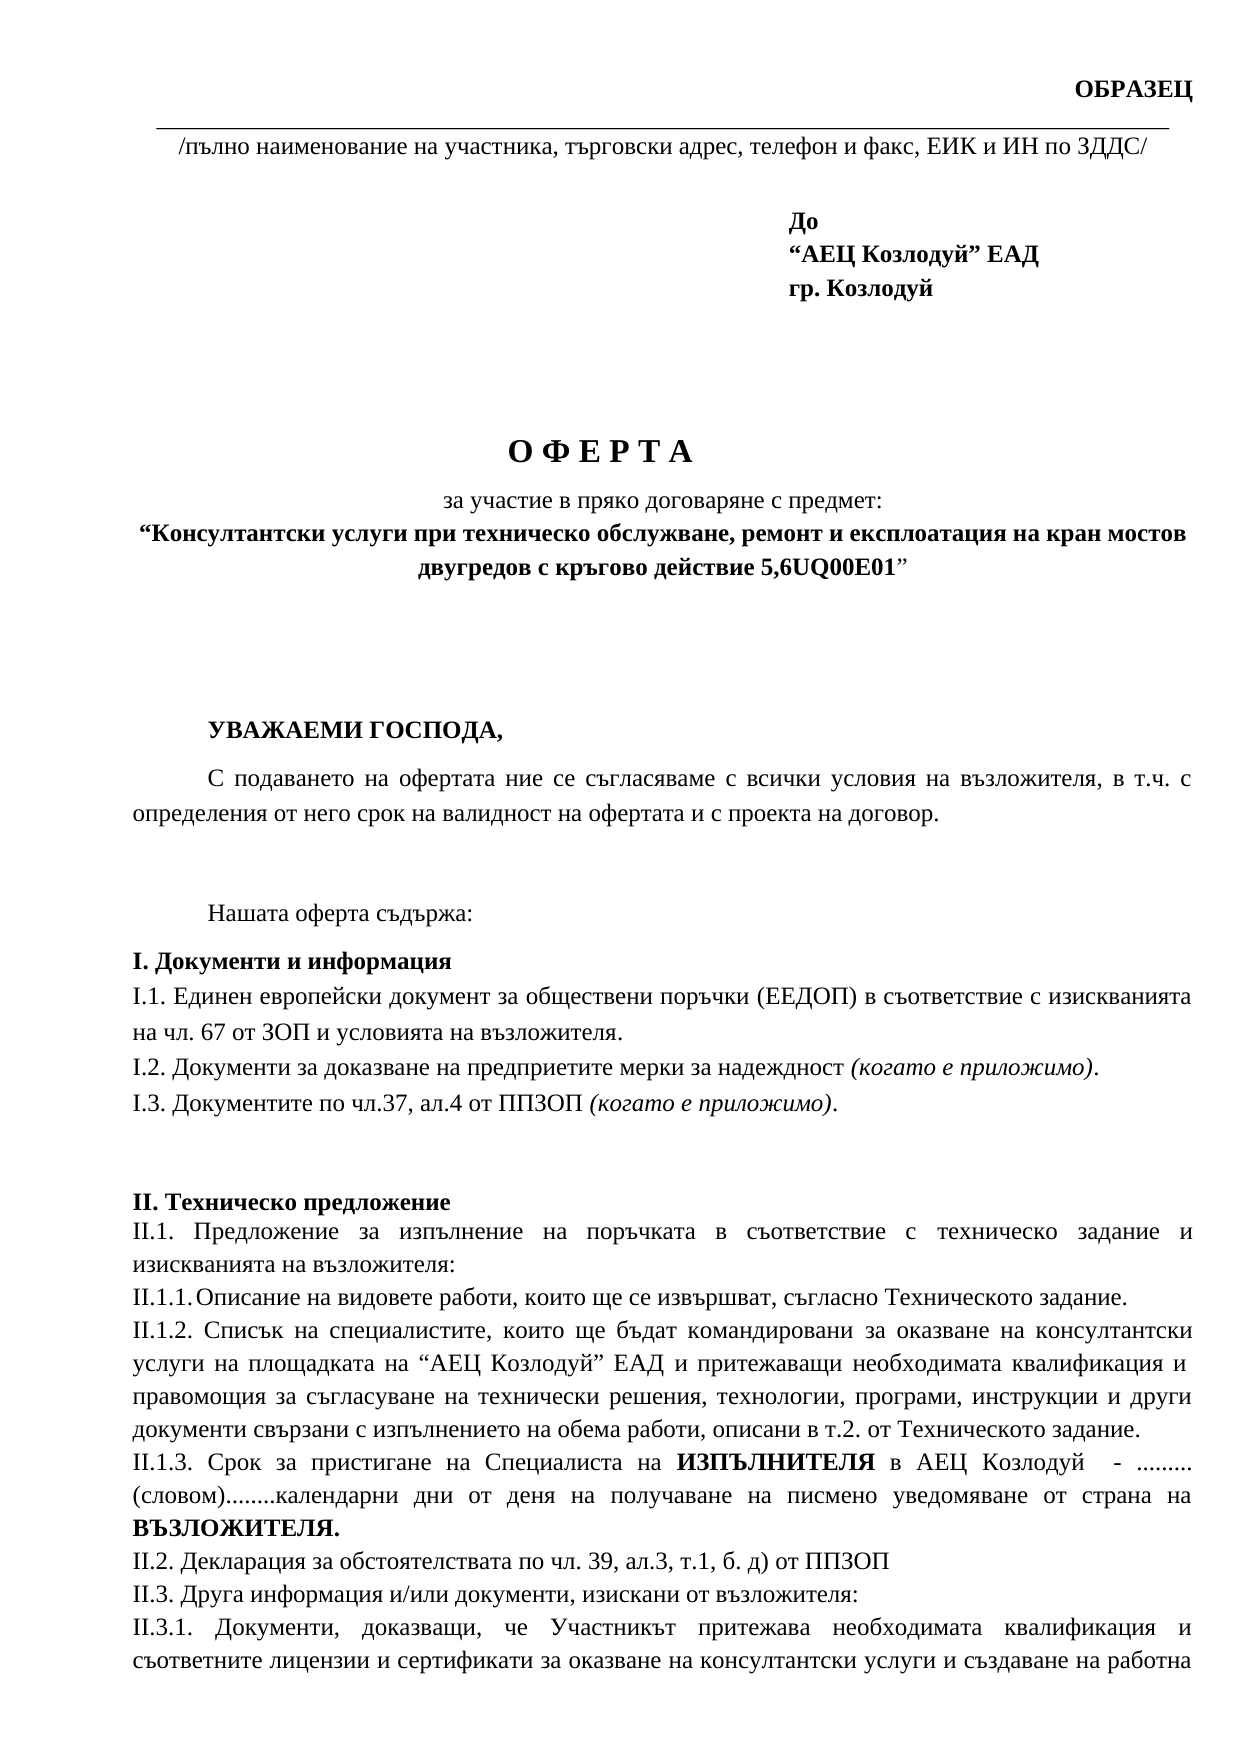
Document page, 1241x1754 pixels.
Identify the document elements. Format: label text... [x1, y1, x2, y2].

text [132, 1612, 1193, 1674]
subtitle ОБРАЗЕЦ [132, 74, 1193, 103]
text II.1. Предложение за изпълнение на поръчката в съответствие с техническо задание и изискванията на възложителя: [132, 1216, 1193, 1278]
text II.1.2. Списък на специалистите, които ще бъдат командировани за оказване на консултантски услуги на площадката на “АЕЦ Козлодуй” ЕАД и притежаващи необходимата квалификация и правомощия за съгласуване на технически решения, технологии, програми, инструкции и други документи свързани с изпълнението на обема работи, описани в т.2. от Техническото задание. [132, 1315, 1193, 1443]
subtitle _________________________________________________________________________________ [132, 103, 1193, 131]
text I.2. Документи за доказване на предприетите мерки за надеждност (когато е приложимо). [132, 1046, 1193, 1081]
subtitle /пълно наименование на участника, търговски адрес, телефон и факс, ЕИК и ИН по ЗДДС/ [132, 131, 1193, 160]
subtitle гр. Козлодуй [132, 268, 1193, 301]
text “Консултантски услуги при техническо обслужване, ремонт и експлоатация на кран мостов двугредов с кръгово действие 5,6UQ00E01” [132, 515, 1193, 582]
text Нашата оферта съдържа: [132, 891, 1193, 927]
text I.1. Единен европейски документ за обществени поръчки (ЕЕДОП) в съответствие с изискванията на чл. 67 от ЗОП и условията на възложителя. [132, 975, 1193, 1046]
text II. Техническо предложение [132, 1187, 1193, 1216]
text II.2. Декларация за обстоятелствата по чл. 39, ал.3, т.1, б. д) от ППЗОП [132, 1546, 1193, 1575]
text за участие в пряко договаряне с предмет: [132, 482, 1193, 515]
text О Ф Е Р Т А [432, 431, 1193, 469]
text I.3. Документите по чл.37, ал.4 от ППЗОП (когато е приложимо). [132, 1081, 1193, 1116]
subtitle До [714, 201, 1193, 235]
text I. Документи и информация [132, 939, 1193, 975]
text УВАЖАЕМИ ГОСПОДА, [132, 715, 1193, 744]
subtitle “АЕЦ Козлодуй” ЕАД [132, 235, 1193, 268]
text С подаването на офертата ние се съгласяваме с всички условия на възложителя, в т.ч. с определения от него срок на валидност на офертата и с проекта на договор. [132, 756, 1193, 827]
text II.1.3. Срок за пристигане на Специалиста на ИЗПЪЛНИТЕЛЯ в АЕЦ Козлодуй - .........(словом)........календарни дни от деня на получаване на писмено уведомяване от страна на ВЪЗЛОЖИТЕЛЯ. [132, 1447, 1193, 1542]
text II.3. Друга информация и/или документи, изискани от възложителя: [132, 1579, 1193, 1608]
text II.1.1. Описание на видовете работи, които ще се извършват, съгласно Техническото задание. [132, 1282, 1193, 1311]
